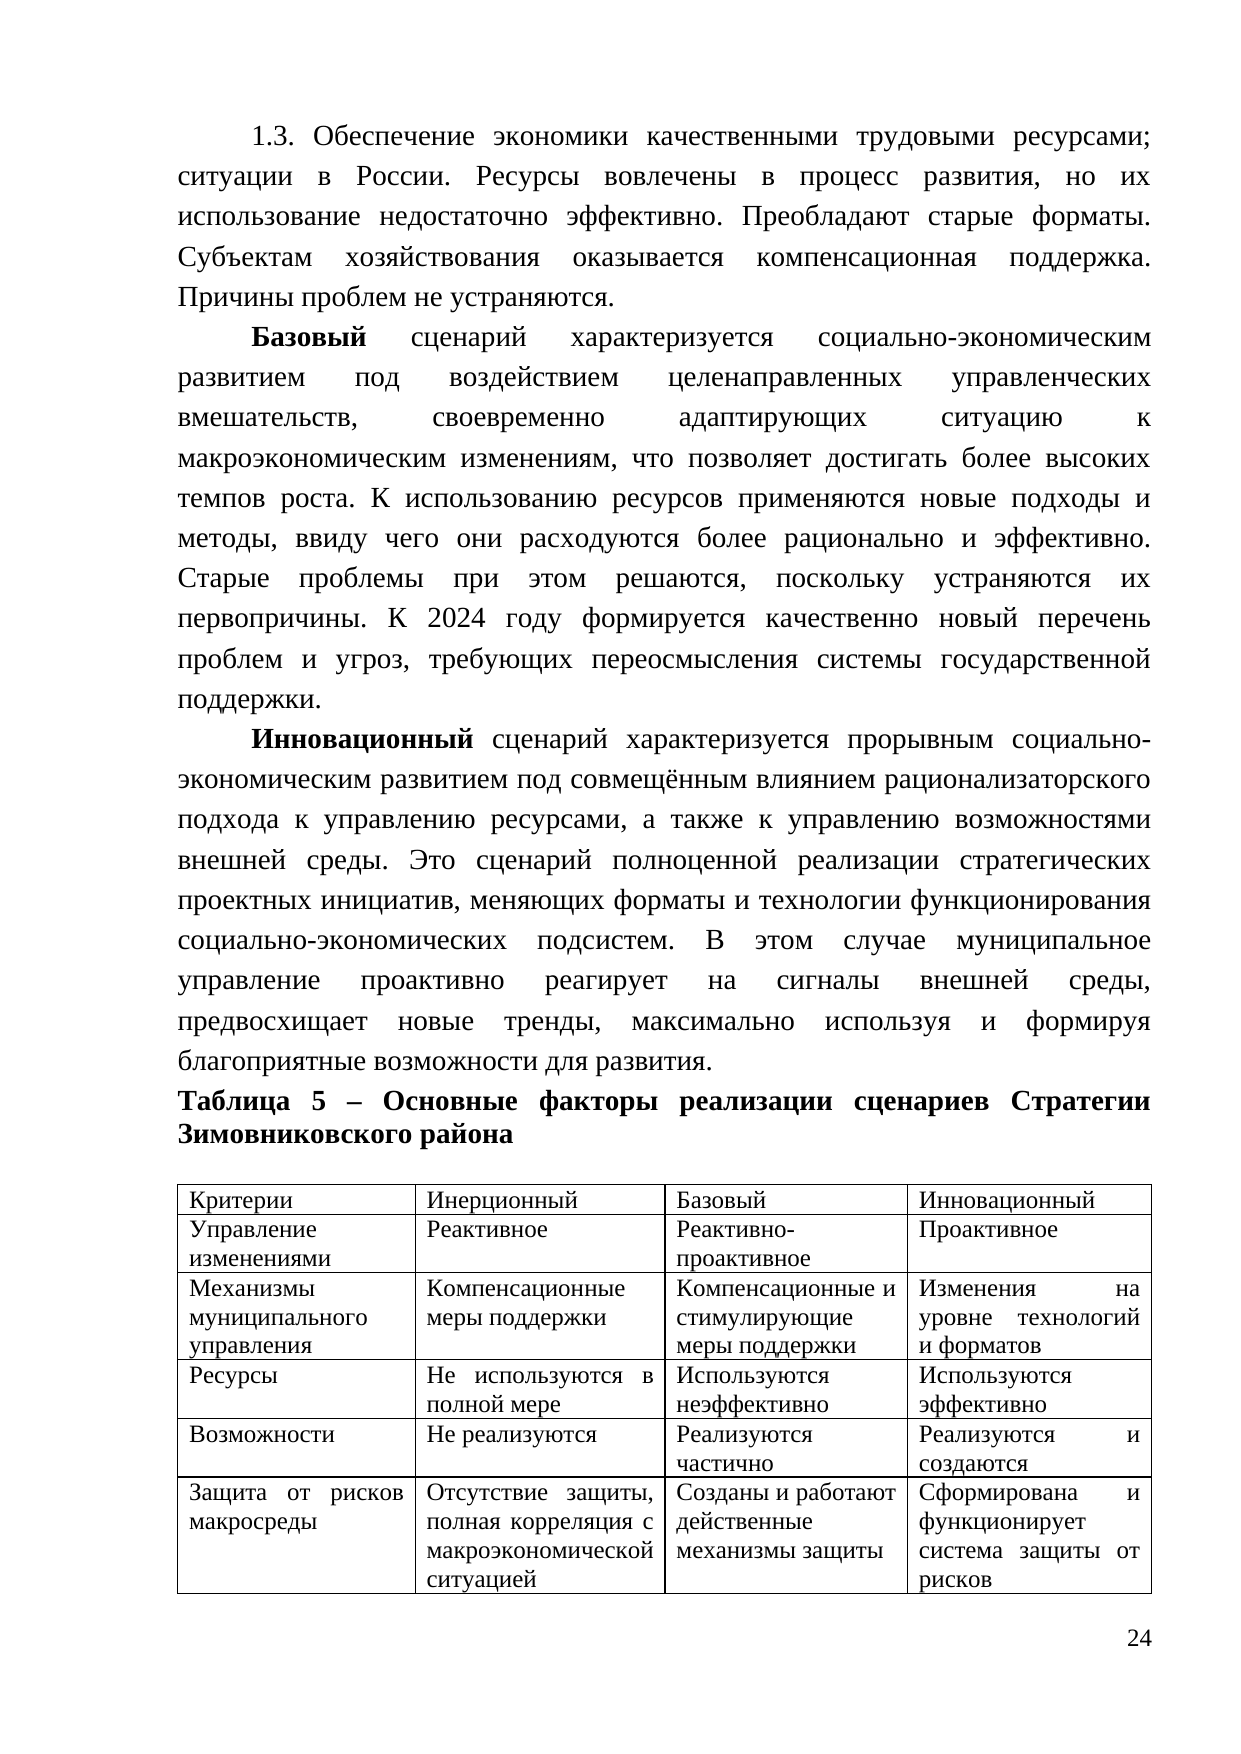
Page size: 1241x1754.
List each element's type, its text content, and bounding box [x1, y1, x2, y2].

text Таблица 5 – Основные факторы реализации сценариев Стратегии Зимовниковского района [177, 1083, 1152, 1150]
table_cell Не используются в полной мере [416, 1360, 664, 1418]
table_header Инновационный [908, 1185, 1151, 1213]
table_cell Изменения на уровне технологий и форматов [908, 1273, 1151, 1359]
table_cell Управление изменениями [178, 1215, 415, 1272]
table_header Критерии [178, 1185, 415, 1213]
table_cell Компенсационные и стимулирующие меры поддержки [666, 1273, 907, 1359]
table_cell Реактивное [416, 1215, 664, 1272]
text 1.3. Обеспечение экономики качественными трудовыми ресурсами; ситуации в России. Ресурсы вовлечены в процесс развития, но их использование недостаточно эффективно. Преобладают старые форматы. Субъектам хозяйствования оказывается компенсационная поддержка. Причины проблем не устраняются. [177, 118, 1152, 312]
table_cell Не реализуются [416, 1419, 664, 1476]
table_cell Используются эффективно [908, 1360, 1151, 1418]
table_cell Созданы и работают действенные механизмы защиты [666, 1478, 907, 1592]
table_cell Используются неэффективно [666, 1360, 907, 1418]
text Инновационный сценарий характеризуется прорывным социально-экономическим развитием под совмещённым влиянием рационализаторского подхода к управлению ресурсами, а также к управлению возможностями внешней среды. Это сценарий полноценной реализации стратегических проектных инициатив, меняющих форматы и технологии функционирования социально-экономических подсистем. В этом случае муниципальное управление проактивно реагирует на сигналы внешней среды, предвосхищает новые тренды, максимально используя и формируя благоприятные возможности для развития. [177, 721, 1152, 1076]
table_header Базовый [666, 1185, 907, 1213]
table_cell Механизмы муниципального управления [178, 1273, 415, 1359]
table_cell Сформирована и функционирует система защиты от рисков [908, 1478, 1151, 1592]
table_cell Компенсационные меры поддержки [416, 1273, 664, 1359]
table_cell Проактивное [908, 1215, 1151, 1272]
table_cell Отсутствие защиты, полная корреляция с макроэкономической ситуацией [416, 1478, 664, 1592]
table_cell Реактивно-проактивное [666, 1215, 907, 1272]
table_cell Реализуются и создаются [908, 1419, 1151, 1476]
table_header Инерционный [416, 1185, 664, 1213]
table_cell Ресурсы [178, 1360, 415, 1418]
table_cell Защита от рисков макросреды [178, 1478, 415, 1592]
text Базовый сценарий характеризуется социально-экономическим развитием под воздействием целенаправленных управленческих вмешательств, своевременно адаптирующих ситуацию к макроэкономическим изменениям, что позволяет достигать более высоких темпов роста. К использованию ресурсов применяются новые подходы и методы, ввиду чего они расходуются более рационально и эффективно. Старые проблемы при этом решаются, поскольку устраняются их первопричины. К 2024 году формируется качественно новый перечень проблем и угроз, требующих переосмысления системы государственной поддержки. [177, 319, 1152, 714]
table_cell Реализуются частично [666, 1419, 907, 1476]
table_cell Возможности [178, 1419, 415, 1476]
